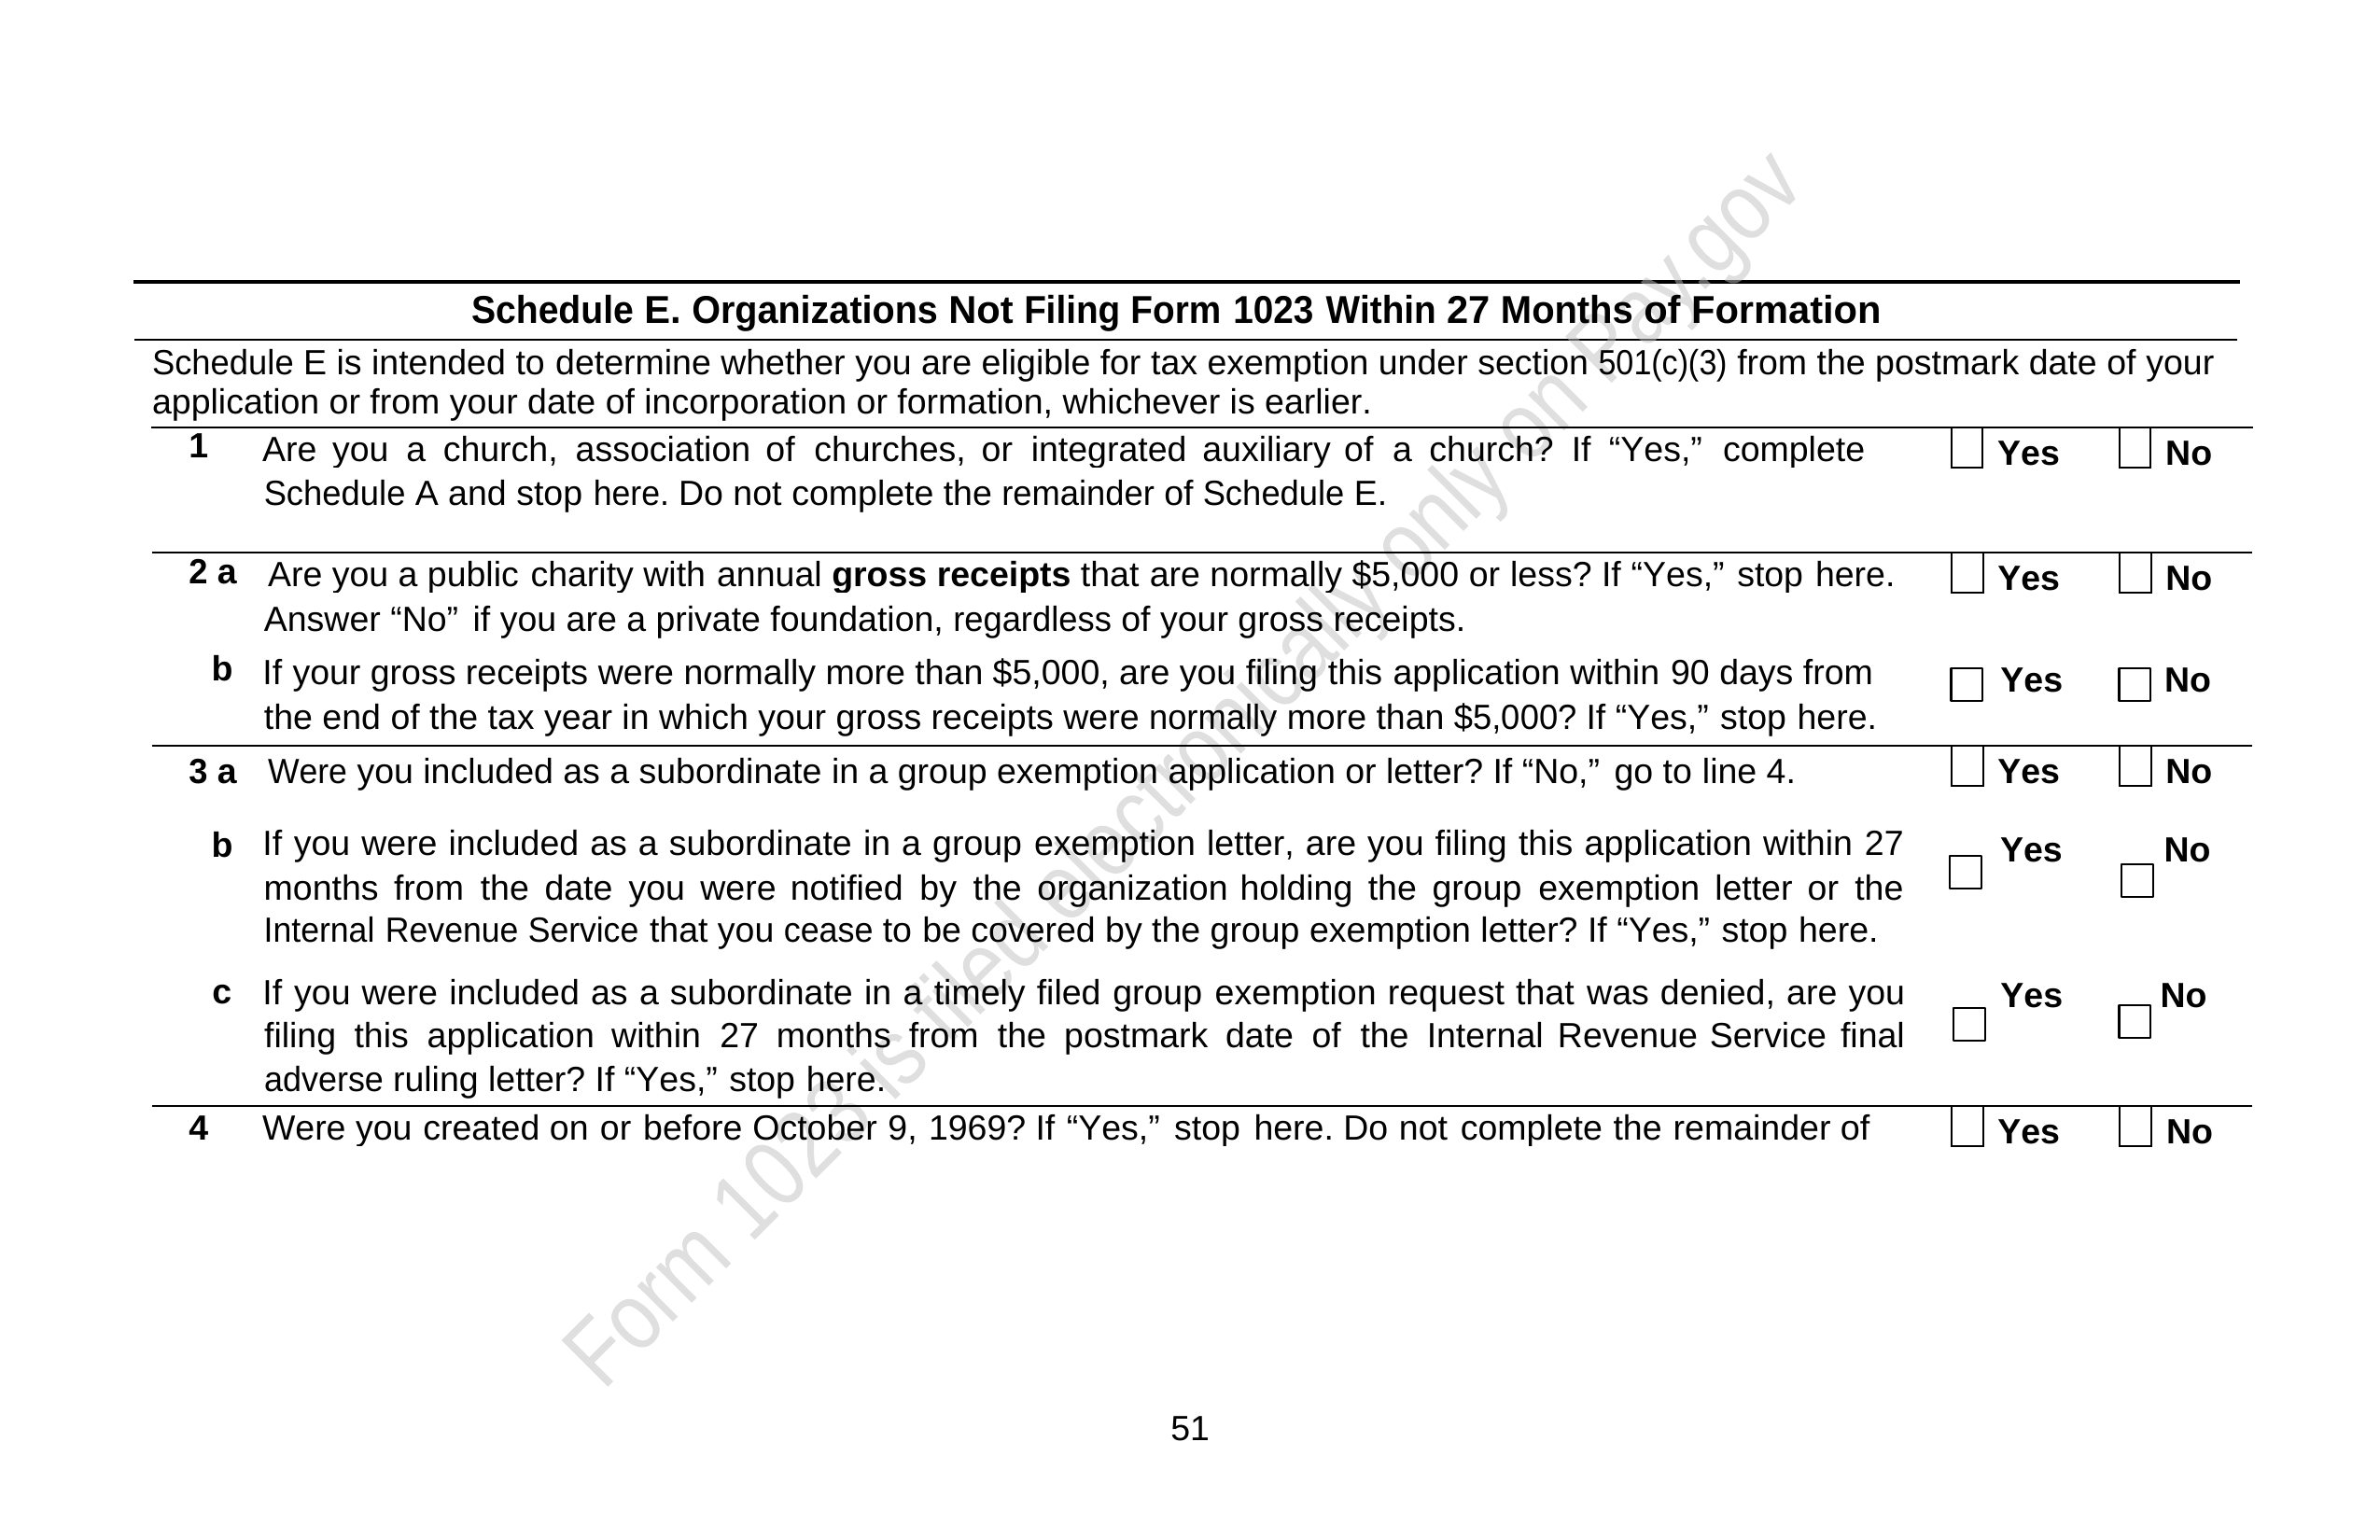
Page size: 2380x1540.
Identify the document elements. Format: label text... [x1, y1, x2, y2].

text Answer “No” if you are a private foundation, regardless of your gross receipts. [264, 598, 1898, 638]
text c If you were included as a subordinate in a timely filed group exemption request that was denied, are you filing this application within 27 months from the postmark date of the Internal Revenue Service final adverse ruling letter? If “Yes,” stop here. [212, 971, 1905, 1099]
table_header 1 Are you a church, association of churches, or integrated auxiliary of a church? If “Yes,” complete [151, 428, 1951, 467]
table_header Yes [1983, 428, 2119, 467]
text Schedule A and stop here. Do not complete the remainder of Schedule E. [264, 473, 2240, 511]
table_header No [2152, 553, 2252, 592]
table_header [2121, 1107, 2150, 1145]
table_header [2121, 428, 2149, 467]
text Yes No [1981, 974, 2240, 1015]
table_header Yes [1984, 1107, 2119, 1145]
table_header [1953, 428, 1981, 467]
table_header [1953, 747, 1982, 785]
text b If your gross receipts were normally more than $5,000, are you filing this application within 90 days from the end of the tax year in which your gross receipts were normally more than $5,000? If “Yes,” stop here. [211, 647, 1905, 736]
text Yes No [1981, 830, 2240, 870]
table_header No [2152, 747, 2252, 785]
table_header No [2151, 428, 2253, 467]
table_header No [2152, 1107, 2252, 1145]
table_header [1953, 553, 1982, 592]
table_header 4 Were you created on or before October 9, 1969? If “Yes,” stop here. Do not complete the remainder of [152, 1107, 1951, 1145]
text b If you were included as a subordinate in a group exemption letter, are you filing this application within 27 months from the date you were notified by the organization holding the group exemption letter or the Internal Revenue Service that you cease to be covered by the group exemption letter? If “Yes,” stop here. [211, 822, 1905, 950]
table_header [2121, 553, 2150, 592]
text Schedule E is intended to determine whether you are eligible for tax exemption under section 501(c)(3) from the postmark date of your application or from your date of incorporation or formation, whichever is earlier. [152, 343, 2234, 422]
table_header 2 a Are you a public charity with annual gross receipts that are normally $5,000 or less? If “Yes,” stop here. [152, 553, 1951, 592]
text Schedule E. Organizations Not Filing Form 1023 Within 27 Months of Formation [471, 287, 2240, 332]
text Yes No [1981, 659, 2240, 699]
table_header Yes [1984, 747, 2119, 785]
table_header [2121, 747, 2150, 785]
table_header 3 a Were you included as a subordinate in a group exemption application or letter? If “No,” go to line 4. [152, 747, 1951, 785]
table_header Yes [1984, 553, 2119, 592]
table_header [1953, 1107, 1982, 1145]
